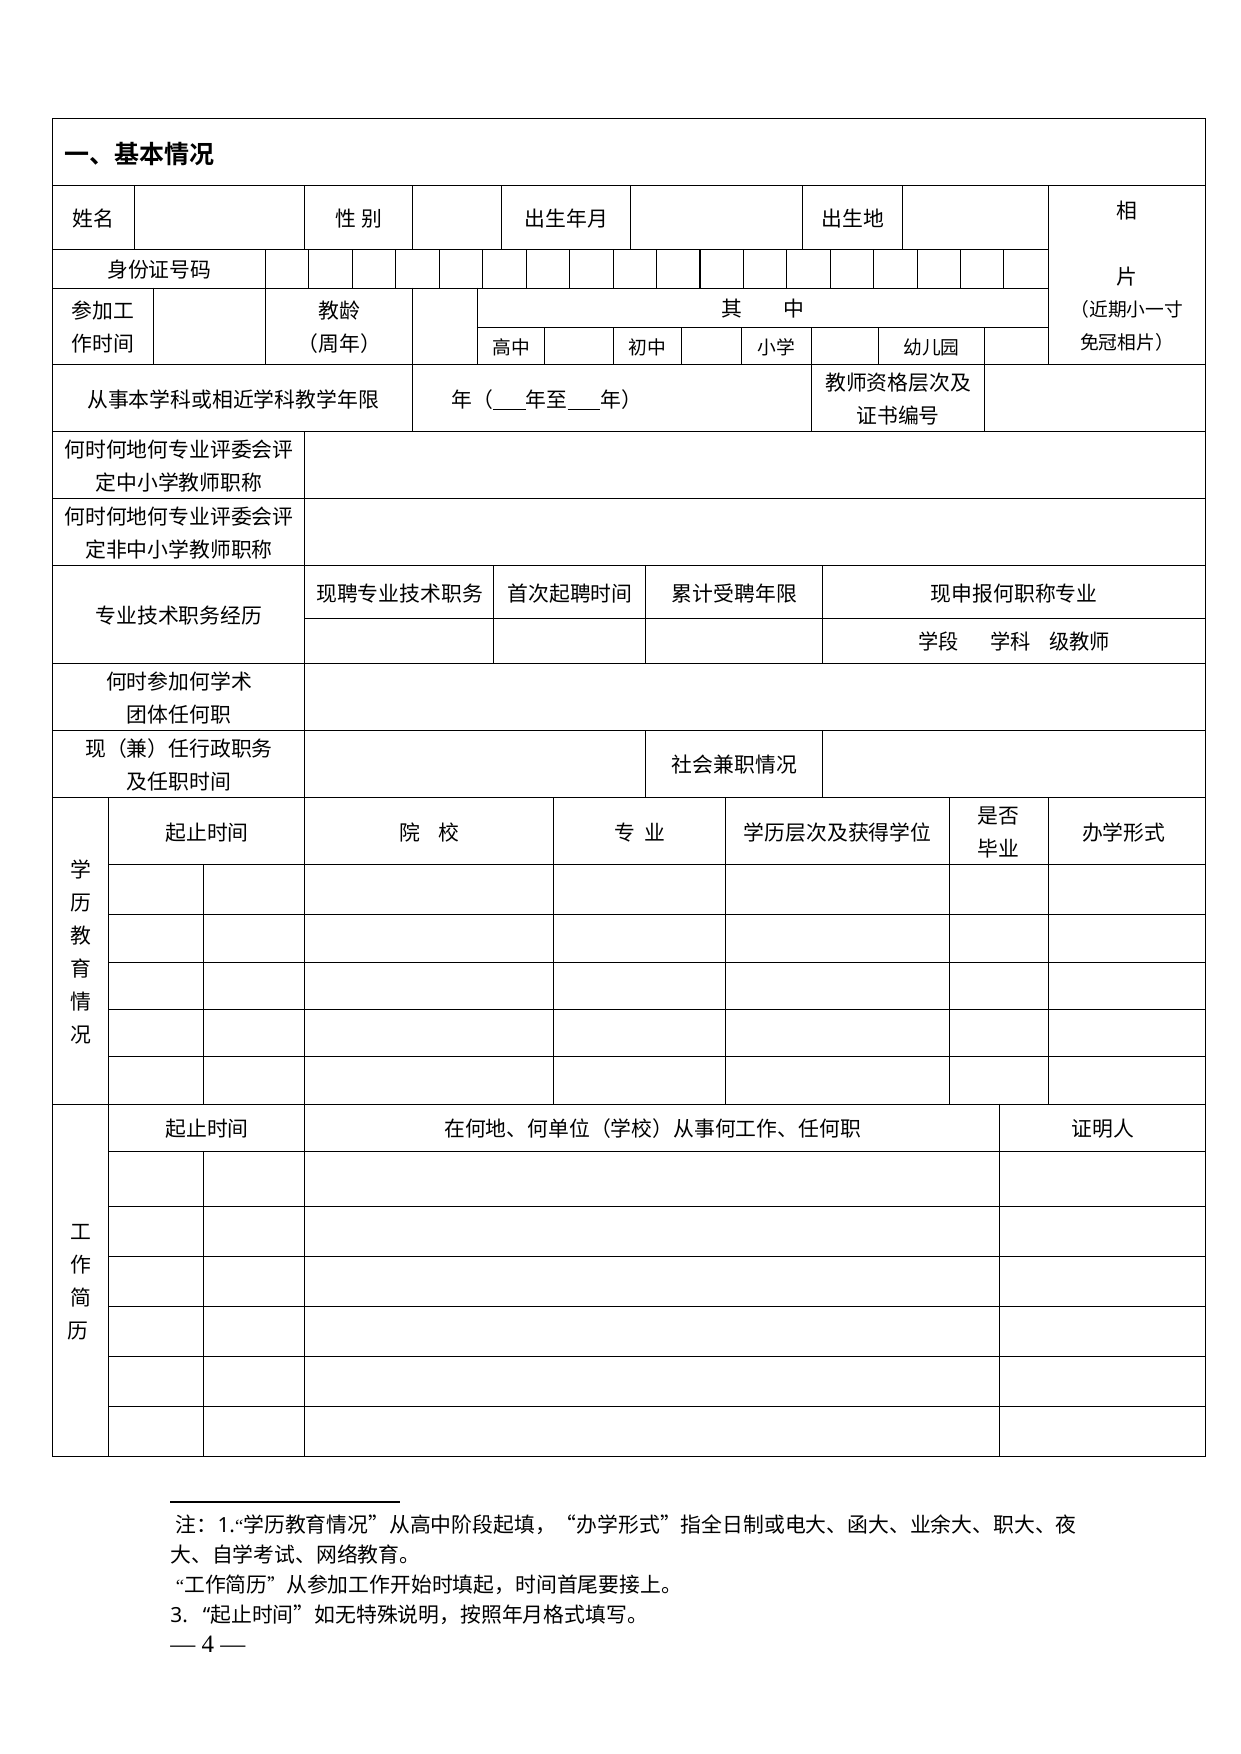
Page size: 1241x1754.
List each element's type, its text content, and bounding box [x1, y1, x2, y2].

table_cell [985, 365, 1205, 431]
table_cell [266, 250, 308, 287]
table_cell [726, 1010, 949, 1056]
table_cell [494, 619, 645, 663]
table_cell [903, 186, 1048, 249]
table_cell [204, 1407, 304, 1456]
table_cell [305, 963, 553, 1009]
table_cell [985, 328, 1048, 364]
table_cell 学历层次及获得学位 [726, 798, 949, 864]
table_cell [1049, 963, 1205, 1009]
table_cell [305, 1152, 999, 1206]
table_cell [950, 963, 1048, 1009]
table_header 一、基本情况 [53, 119, 1205, 185]
table_cell [109, 1407, 203, 1456]
table_cell [305, 865, 553, 914]
table_cell [305, 1207, 999, 1256]
table_cell 何时何地何专业评委会评定中小学教师职称 [53, 432, 304, 498]
table_cell [204, 963, 304, 1009]
table_cell [204, 865, 304, 914]
table_cell 办学形式 [1049, 798, 1205, 864]
table_cell [726, 963, 949, 1009]
table_cell [440, 250, 482, 287]
table_cell [305, 1357, 999, 1406]
table_cell [1049, 1057, 1205, 1103]
table_cell [554, 963, 725, 1009]
table_cell [554, 865, 725, 914]
table_cell [109, 915, 203, 962]
table_cell [109, 1207, 203, 1256]
table_cell 出生地 [803, 186, 902, 249]
table_cell [396, 250, 439, 287]
table_cell 是否 毕业 [950, 798, 1048, 864]
table_cell [1000, 1257, 1205, 1306]
table_cell 首次起聘时间 [494, 566, 645, 618]
table_cell 出生年月 [502, 186, 630, 249]
table_cell 姓名 [53, 186, 134, 249]
table_cell 专业技术职务经历 [53, 566, 304, 663]
table_cell 小学 [742, 328, 811, 364]
table_cell [682, 328, 741, 364]
table_cell [554, 1057, 725, 1103]
table_cell [726, 915, 949, 962]
table_cell [204, 1010, 304, 1056]
table_cell [305, 731, 645, 797]
table_cell [646, 619, 822, 663]
table_cell [545, 328, 613, 364]
table_cell [305, 499, 1205, 565]
table_cell [1000, 1207, 1205, 1256]
table_cell 教师资格层次及证书编号 [812, 365, 984, 431]
table_cell [1049, 865, 1205, 914]
table_cell 参加工作时间 [53, 289, 153, 364]
table_cell [787, 250, 830, 287]
table_cell [305, 1010, 553, 1056]
table_cell [726, 1057, 949, 1103]
table_cell [109, 1010, 203, 1056]
table_cell [413, 186, 501, 249]
table_cell [154, 289, 265, 364]
table_cell [918, 250, 960, 287]
table_cell 证明人 [1000, 1105, 1205, 1151]
table_cell [109, 865, 203, 914]
table_cell 幼儿园 [879, 328, 984, 364]
table_cell 现聘专业技术职务 [305, 566, 493, 618]
table_cell [831, 250, 873, 287]
table_cell [1000, 1307, 1205, 1356]
table_cell [204, 915, 304, 962]
table_cell [305, 664, 1205, 730]
table_cell [570, 250, 613, 287]
table_cell 起止时间 [109, 798, 304, 864]
table_cell [823, 731, 1205, 797]
table_cell [109, 1257, 203, 1306]
table_cell 年（ 年至 年） [413, 365, 811, 431]
table_cell [204, 1057, 304, 1103]
table_cell [109, 1057, 203, 1103]
table_cell [812, 328, 878, 364]
table_cell 起止时间 [109, 1105, 304, 1151]
table_cell 学历教育情况 [53, 798, 108, 1103]
table_cell [305, 915, 553, 962]
table_cell [631, 186, 802, 249]
table_cell [527, 250, 569, 287]
table_cell [109, 1152, 203, 1206]
table_cell [413, 289, 477, 364]
table_cell [109, 1357, 203, 1406]
table_cell [204, 1207, 304, 1256]
table_cell [204, 1257, 304, 1306]
table_cell 高中 [478, 328, 544, 364]
table_cell [305, 619, 493, 663]
table_cell [1000, 1357, 1205, 1406]
table_cell [1000, 1152, 1205, 1206]
table_cell 工作简历 [53, 1105, 108, 1456]
table_cell 院校 [305, 798, 553, 864]
table_cell 相 片 （近期小一寸 免冠相片） [1049, 186, 1205, 364]
table_cell [353, 250, 395, 287]
table_cell [950, 1057, 1048, 1103]
table_cell [204, 1152, 304, 1206]
table_cell [961, 250, 1003, 287]
table_cell [305, 1057, 553, 1103]
table_cell 在何地、何单位（学校）从事何工作、任何职 [305, 1105, 999, 1151]
table_cell [950, 1010, 1048, 1056]
table_cell 教龄 （周年） [266, 289, 412, 364]
table_cell [1004, 250, 1048, 287]
table_cell [483, 250, 526, 287]
table_cell [1049, 1010, 1205, 1056]
table_cell [305, 1407, 999, 1456]
table_cell [204, 1357, 304, 1406]
table_cell [701, 250, 743, 287]
table_cell 现申报何职称专业 [823, 566, 1205, 618]
table_cell [950, 915, 1048, 962]
table_cell 其 中 [478, 289, 1048, 327]
table_cell 累计受聘年限 [646, 566, 822, 618]
table_cell 现（兼）任行政职务 及任职时间 [53, 731, 304, 797]
table_cell 初中 [614, 328, 681, 364]
table_cell [874, 250, 917, 287]
table_cell [109, 963, 203, 1009]
table_cell [744, 250, 786, 287]
table_cell [135, 186, 304, 249]
table_cell [1000, 1407, 1205, 1456]
table_cell [554, 1010, 725, 1056]
table_cell 从事本学科或相近学科教学年限 [53, 365, 412, 431]
table_cell 社会兼职情况 [646, 731, 822, 797]
table_cell [109, 1307, 203, 1356]
table_cell [554, 915, 725, 962]
table_cell [204, 1307, 304, 1356]
table_cell [726, 865, 949, 914]
table_cell [305, 1307, 999, 1356]
table_cell 身份证号码 [53, 250, 265, 287]
table_cell [657, 250, 699, 287]
table_cell [950, 865, 1048, 914]
table_cell 专 业 [554, 798, 725, 864]
table_cell 性 别 [305, 186, 412, 249]
table_cell 何时参加何学术 团体任何职 [53, 664, 304, 730]
table_cell 学段 学科 级教师 [823, 619, 1205, 663]
table_cell 何时何地何专业评委会评定非中小学教师职称 [53, 499, 304, 565]
table_cell [614, 250, 656, 287]
table_cell [309, 250, 352, 287]
table_cell [305, 1257, 999, 1306]
table_cell [305, 432, 1205, 498]
table_cell [1049, 915, 1205, 962]
